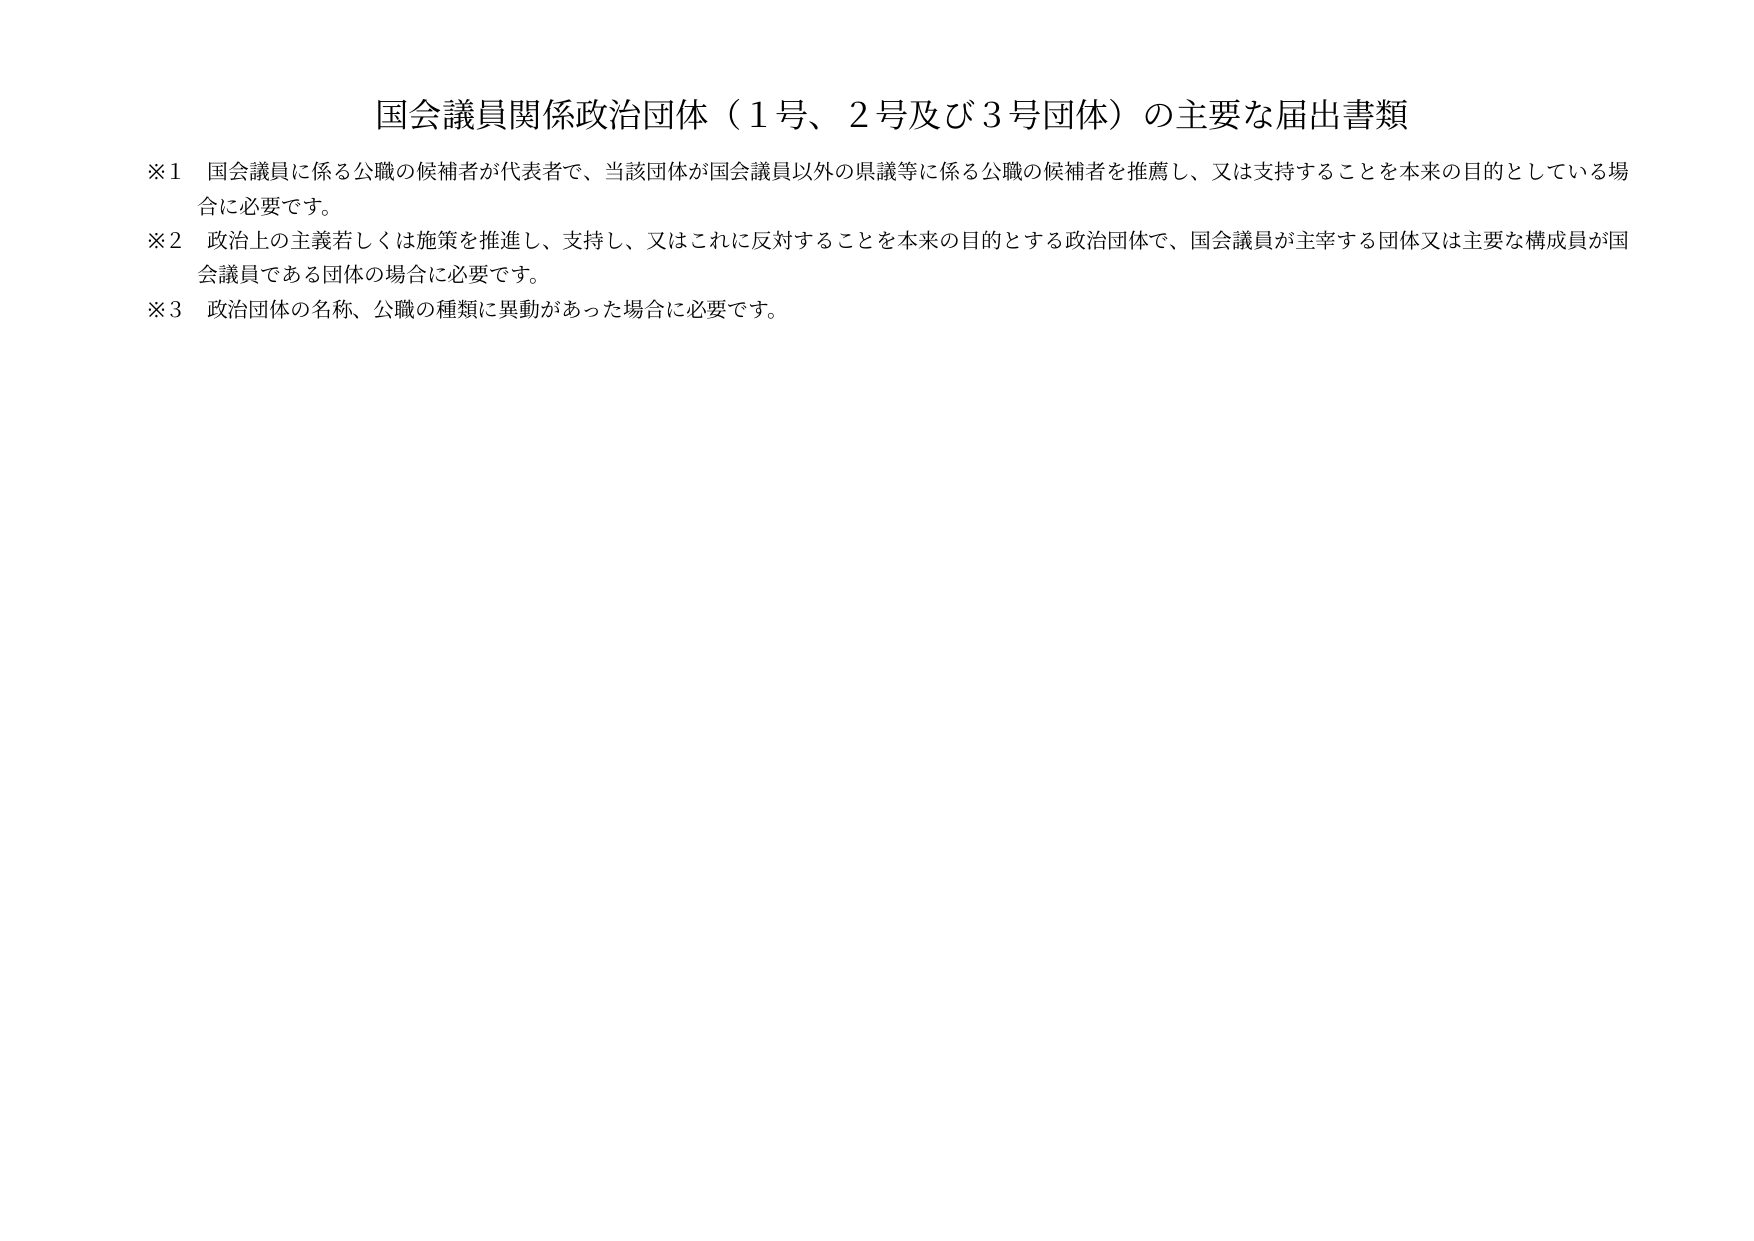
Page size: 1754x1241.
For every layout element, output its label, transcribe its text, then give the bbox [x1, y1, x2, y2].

text ※３ 政治団体の名称、公職の種類に異動があった場合に必要です。 [148, 291, 1636, 326]
text ※１ 国会議員に係る公職の候補者が代表者で、当該団体が国会議員以外の県議等に係る公職の候補者を推薦し、又は支持することを本来の目的としている場合に必要です。 [148, 154, 1636, 222]
text ※２ 政治上の主義若しくは施策を推進し、支持し、又はこれに反対することを本来の目的とする政治団体で、国会議員が主宰する団体又は主要な構成員が国会議員である団体の場合に必要です。 [148, 222, 1636, 291]
